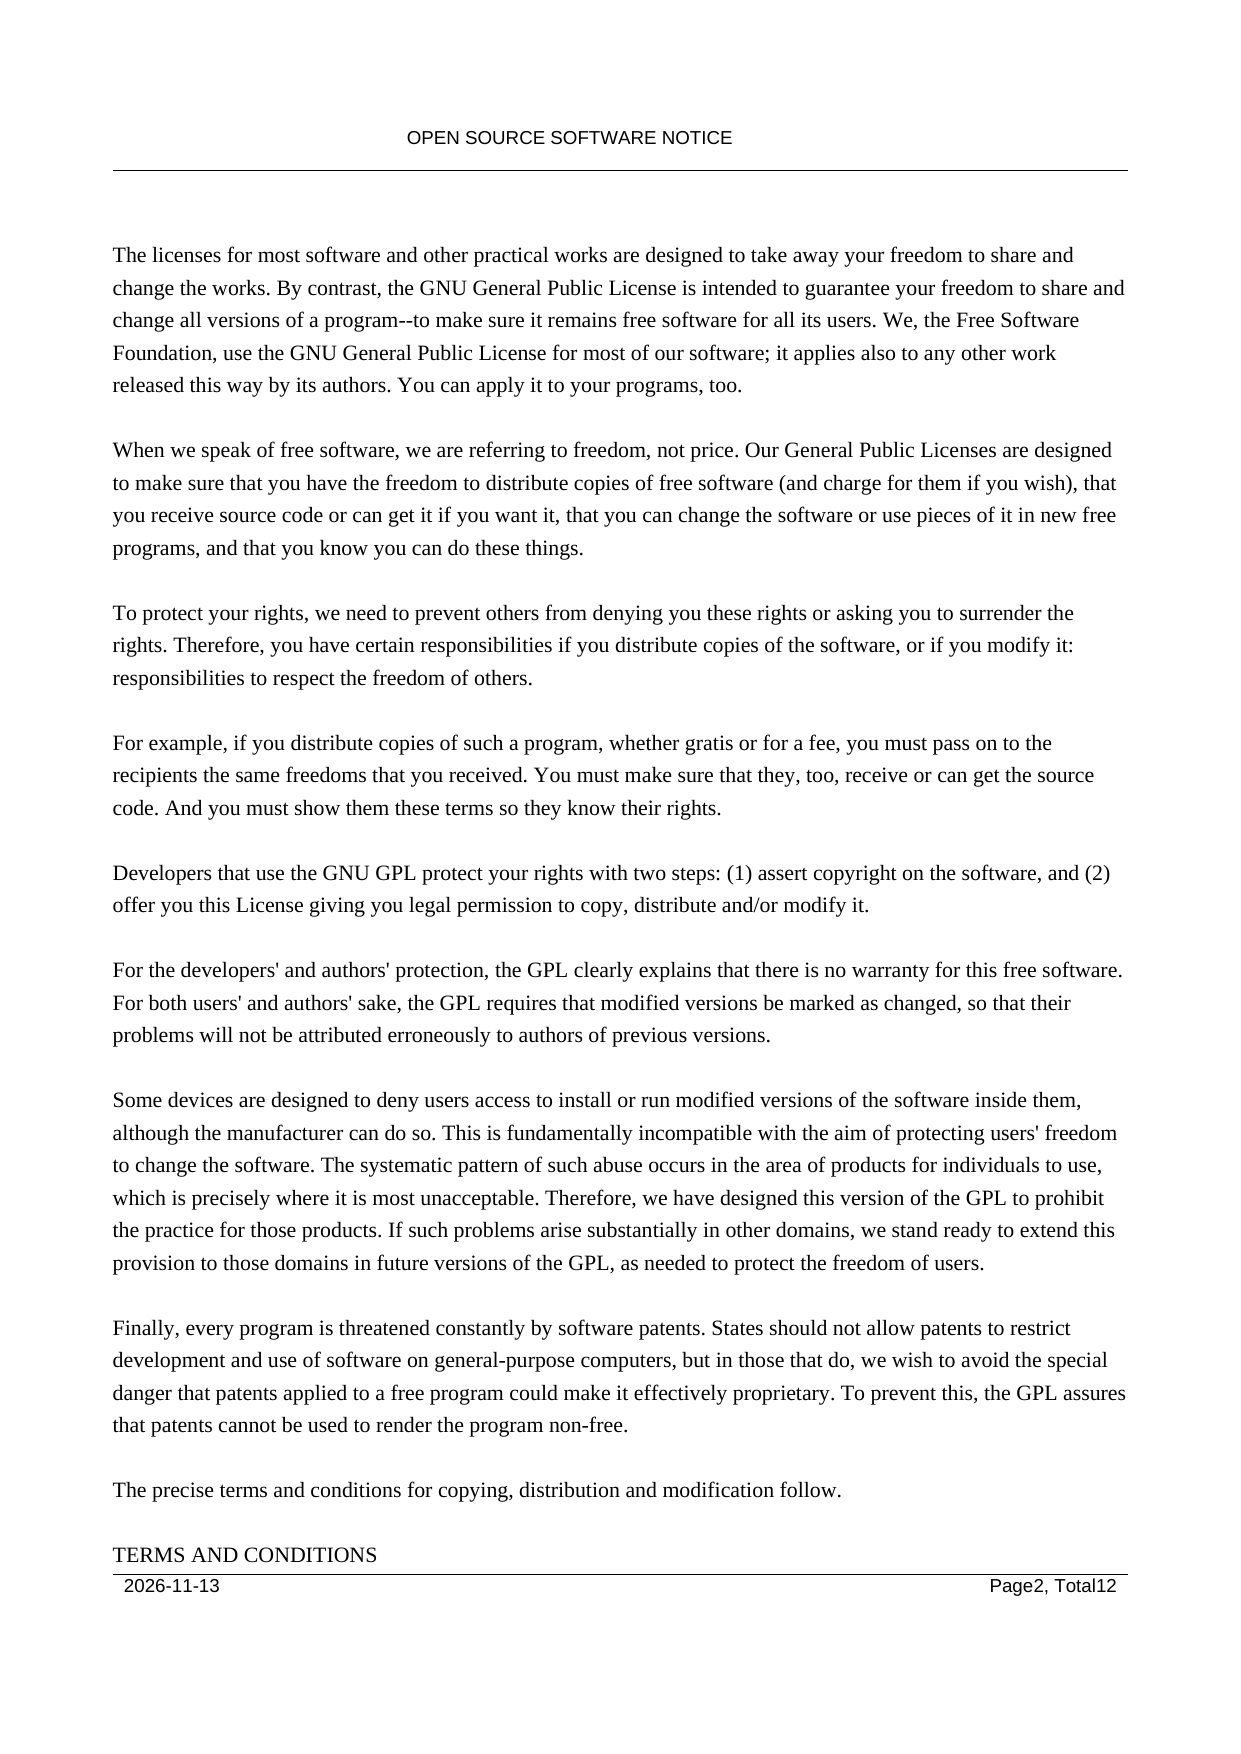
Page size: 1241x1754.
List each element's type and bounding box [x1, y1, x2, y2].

text [112, 206, 1128, 1571]
